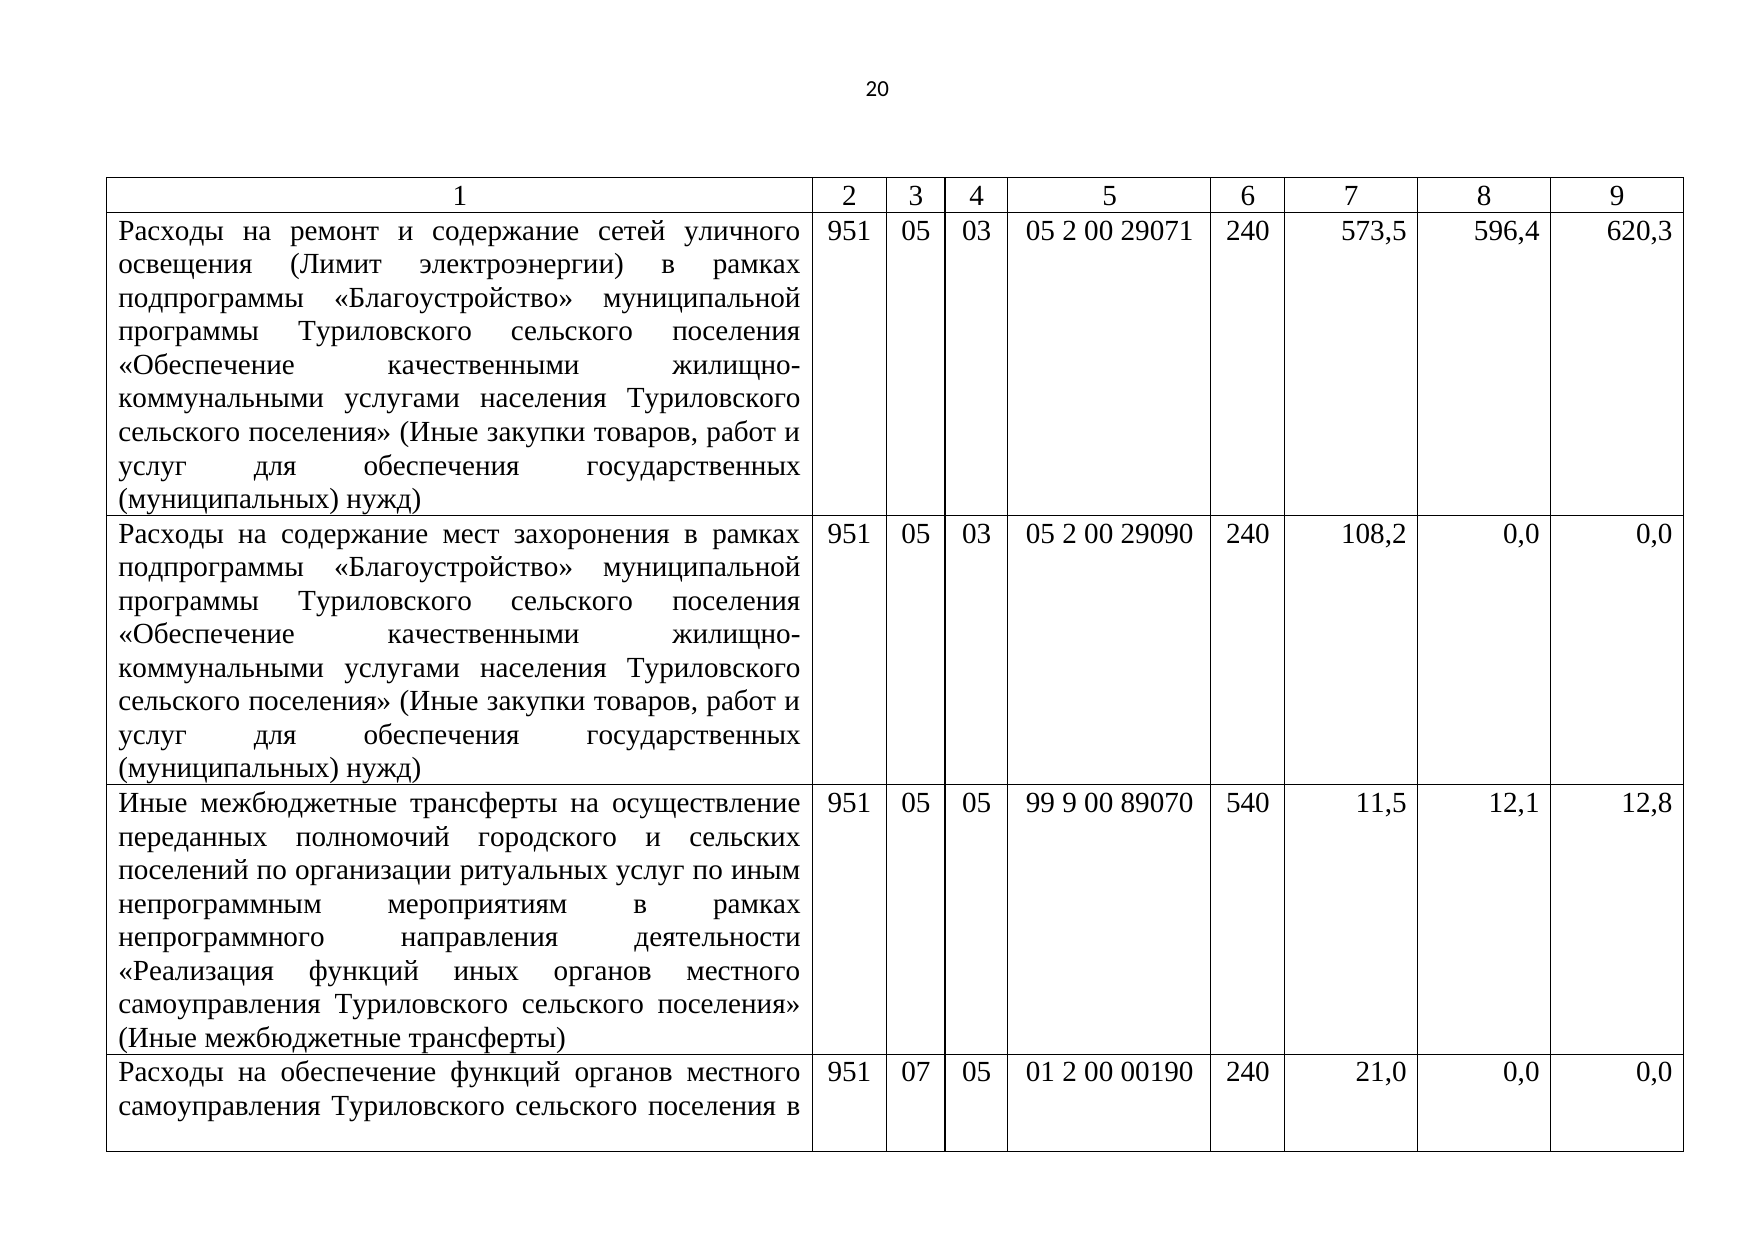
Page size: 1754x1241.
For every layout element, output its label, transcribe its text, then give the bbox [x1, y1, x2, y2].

table_cell 05 [887, 516, 944, 784]
table_header 1 [107, 178, 812, 212]
table_cell 573,5 [1285, 213, 1417, 515]
table_header 3 [887, 178, 944, 212]
table_cell 05 2 00 29071 [1008, 213, 1210, 515]
table_cell 99 9 00 89070 [1008, 785, 1210, 1053]
table_cell 21,0 [1285, 1055, 1417, 1151]
table_cell 240 [1211, 1055, 1284, 1151]
table_cell 03 [946, 213, 1007, 515]
table_header 7 [1285, 178, 1417, 212]
table_header 9 [1551, 178, 1683, 212]
table_cell 07 [887, 1055, 944, 1151]
table_cell 05 2 00 29090 [1008, 516, 1210, 784]
table_cell 0,0 [1551, 516, 1683, 784]
table_cell 05 [946, 785, 1007, 1053]
table_cell 05 [946, 1055, 1007, 1151]
table_cell 03 [946, 516, 1007, 784]
table_header 4 [946, 178, 1007, 212]
table_cell 540 [1211, 785, 1284, 1053]
table_cell 951 [813, 785, 886, 1053]
table_cell 240 [1211, 213, 1284, 515]
table_header 6 [1211, 178, 1284, 212]
table_cell 951 [813, 1055, 886, 1151]
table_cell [107, 1055, 812, 1151]
table_cell 0,0 [1418, 1055, 1550, 1151]
table_cell 951 [813, 213, 886, 515]
table_cell 108,2 [1285, 516, 1417, 784]
table_cell 12,1 [1418, 785, 1550, 1053]
table_cell 951 [813, 516, 886, 784]
table_cell Иные межбюджетные трансферты на осуществление переданных полномочий городского и сельских поселений по организации ритуальных услуг по иным непрограммным мероприятиям в рамках непрограммного направления деятельности «Реализация функций иных органов местного самоуправления Туриловского сельского поселения» (Иные межбюджетные трансферты) [107, 785, 812, 1053]
table_cell 620,3 [1551, 213, 1683, 515]
table_cell 11,5 [1285, 785, 1417, 1053]
table_header 8 [1418, 178, 1550, 212]
table_cell 12,8 [1551, 785, 1683, 1053]
table_cell 01 2 00 00190 [1008, 1055, 1210, 1151]
table_cell Расходы на содержание мест захоронения в рамках подпрограммы «Благоустройство» муниципальной программы Туриловского сельского поселения «Обеспечение качественными жилищно-коммунальными услугами населения Туриловского сельского поселения» (Иные закупки товаров, работ и услуг для обеспечения государственных (муниципальных) нужд) [107, 516, 812, 784]
table_cell 0,0 [1418, 516, 1550, 784]
table_cell 596,4 [1418, 213, 1550, 515]
table_header 5 [1008, 178, 1210, 212]
table_cell Расходы на ремонт и содержание сетей уличного освещения (Лимит электроэнергии) в рамках подпрограммы «Благоустройство» муниципальной программы Туриловского сельского поселения «Обеспечение качественными жилищно-коммунальными услугами населения Туриловского сельского поселения» (Иные закупки товаров, работ и услуг для обеспечения государственных (муниципальных) нужд) [107, 213, 812, 515]
table_cell 240 [1211, 516, 1284, 784]
table_cell 0,0 [1551, 1055, 1683, 1151]
table_header 2 [813, 178, 886, 212]
table_cell 05 [887, 213, 944, 515]
table_cell 05 [887, 785, 944, 1053]
